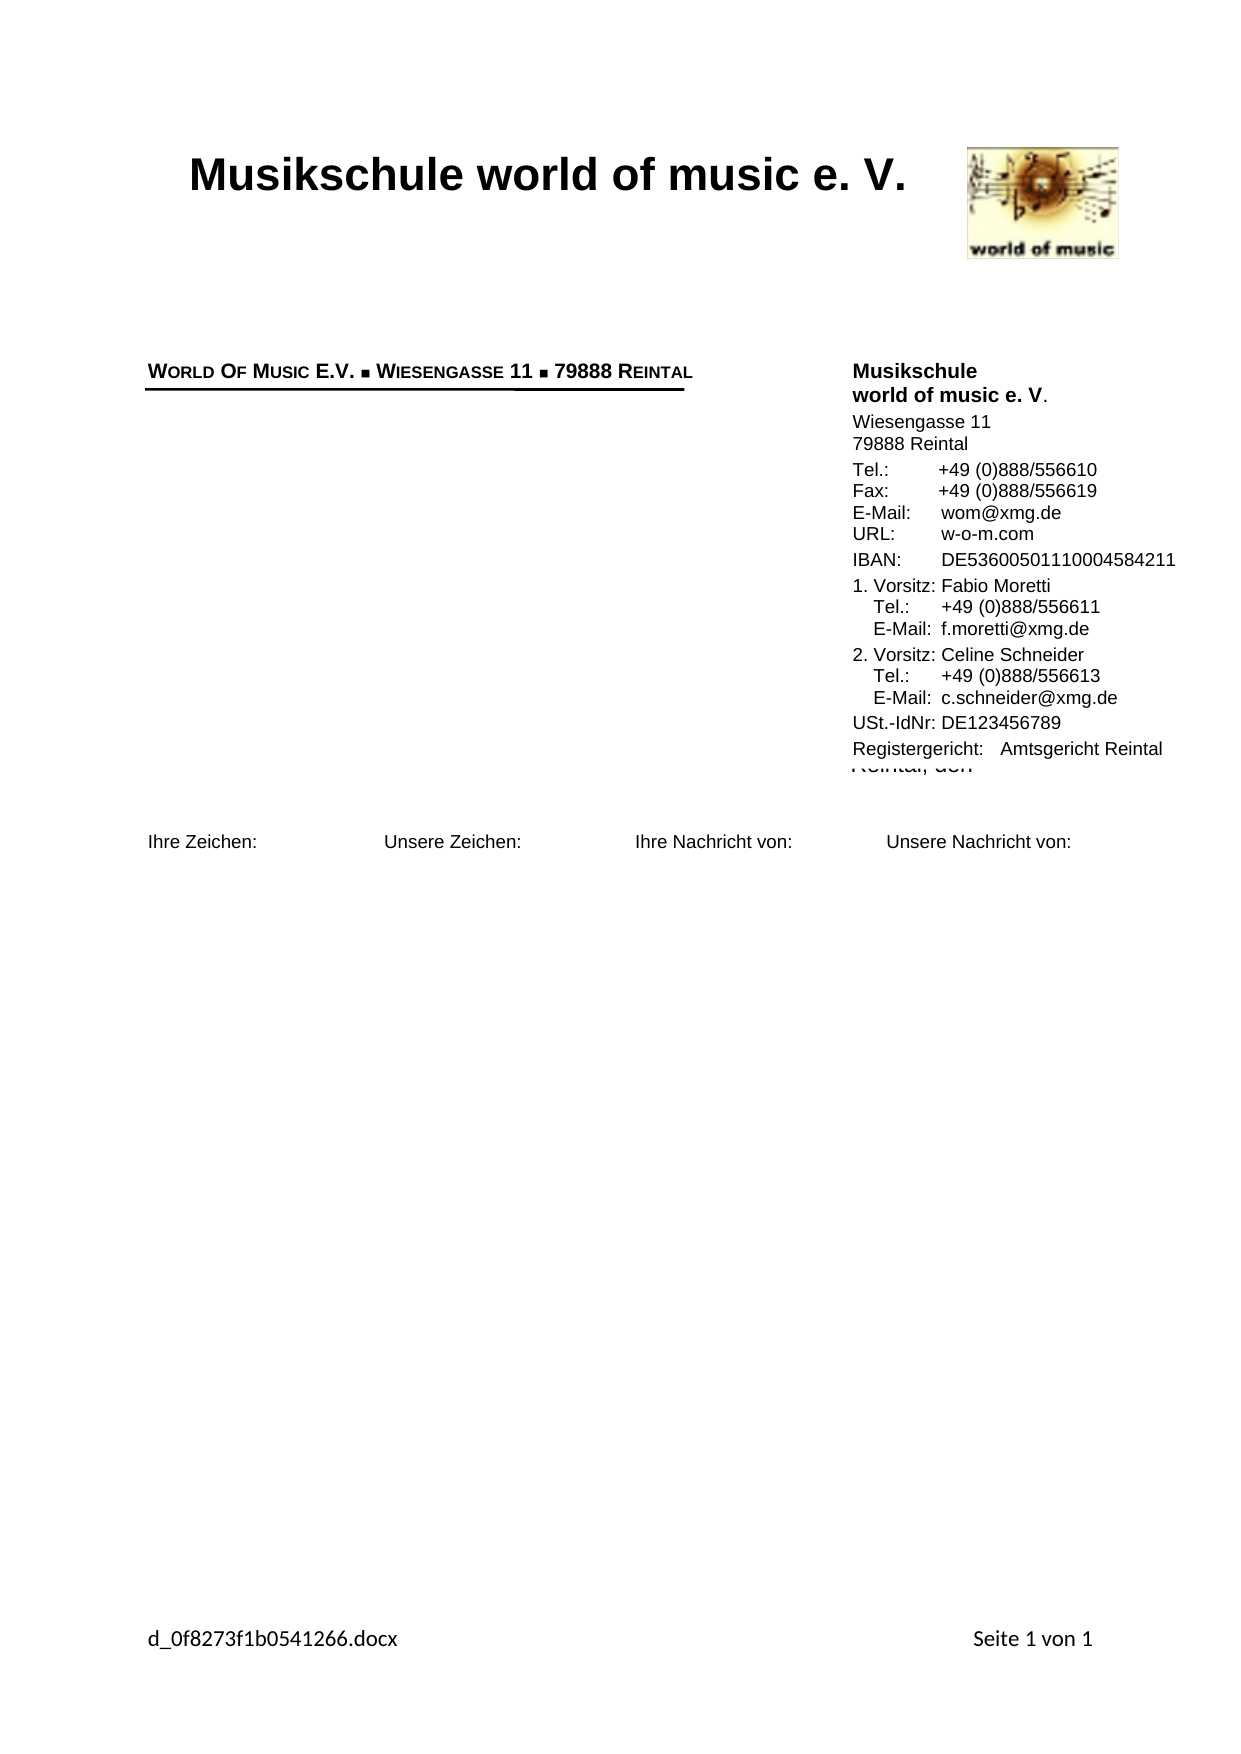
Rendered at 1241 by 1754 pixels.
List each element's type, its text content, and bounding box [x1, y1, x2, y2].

text Reintal, den [148, 751, 1122, 778]
text Musikschule world of music e. V. [148, 148, 965, 200]
text Ihre Zeichen: Unsere Zeichen: Ihre Nachricht von: Unsere Nachricht von: [148, 830, 1122, 852]
text World Of Music E.V. Wiesengasse 11 79888 Reintal [148, 358, 837, 382]
picture [965, 147, 1118, 257]
